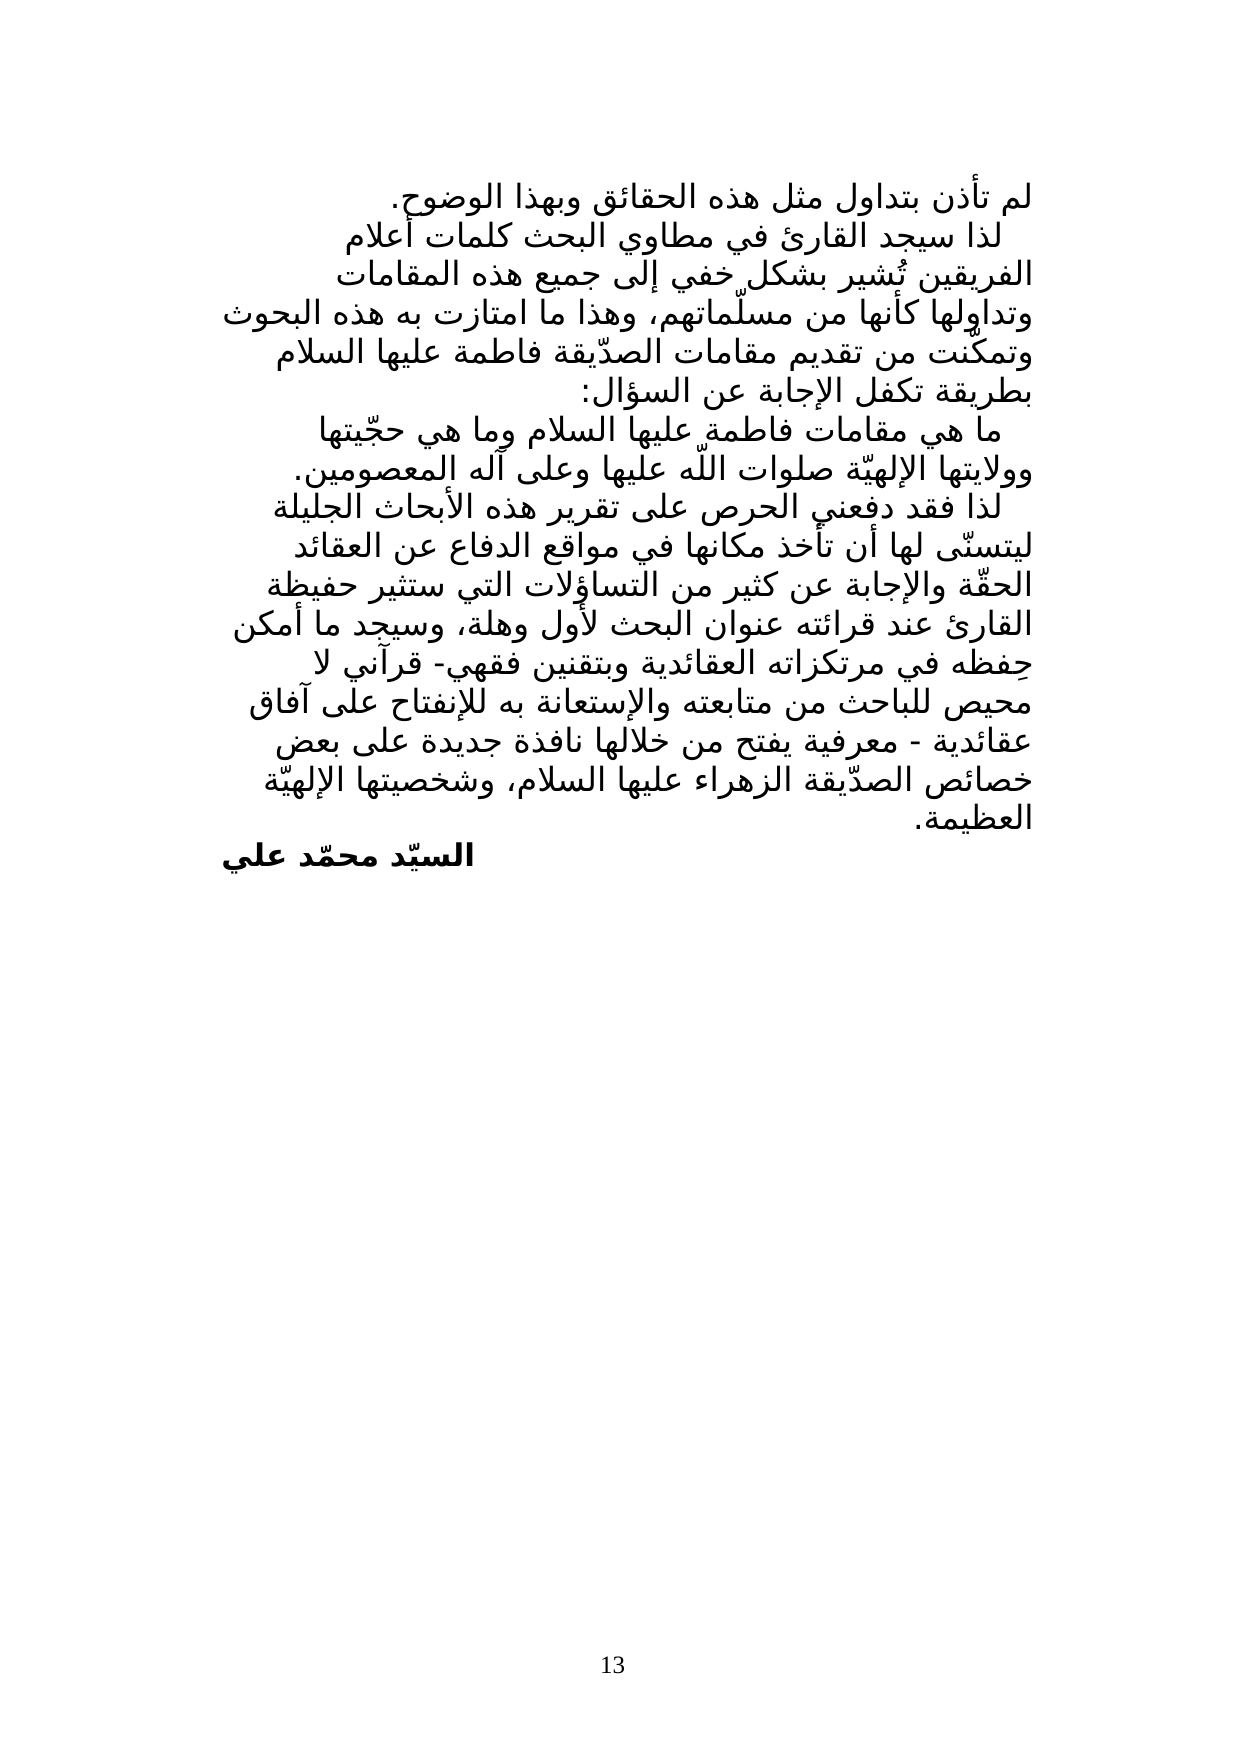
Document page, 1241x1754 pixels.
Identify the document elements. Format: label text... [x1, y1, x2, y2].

text ما هي مقامات فاطمة عليها السلام وما هي حجّيتها وولايتها الإلهيّة صلوات اللّه عليها وعلى آله المعصومين. [222, 410, 1033, 488]
text السيّد محمّد علي [222, 838, 1033, 874]
text لم تأذن بتداول مثل هذه الحقائق وبهذا الوضوح. [222, 177, 1033, 216]
text لذا فقد دفعني الحرص على تقرير هذه الأبحاث الجليلة ليتسنّى لها أن تأخذ مكانها في مواقع الدفاع عن العقائد الحقّة والإجابة عن كثير من التساؤلات التي ستثير حفيظة القارئ عند قرائته عنوان البحث لأول وهلة، وسيجد ما أمكن حِفظه في مرتكزاته العقائدية وبتقنين فقهي- قرآني لا محيص للباحث من متابعته والإستعانة به للإنفتاح على آفاق عقائدية - معرفية يفتح من خلالها نافذة جديدة على بعض خصائص الصدّيقة الزهراء عليها السلام، وشخصيتها الإلهيّة العظيمة. [222, 488, 1033, 838]
text لذا سيجد القارئ في مطاوي البحث كلمات أعلام الفريقين تُشير بشكل خفي إلى جميع هذه المقامات وتداولها كأنها من مسلّماتهم، وهذا ما امتازت به هذه البحوث وتمكّنت من تقديم مقامات الصدّيقة فاطمة عليها السلام بطريقة تكفل الإجابة عن السؤال: [222, 216, 1033, 410]
